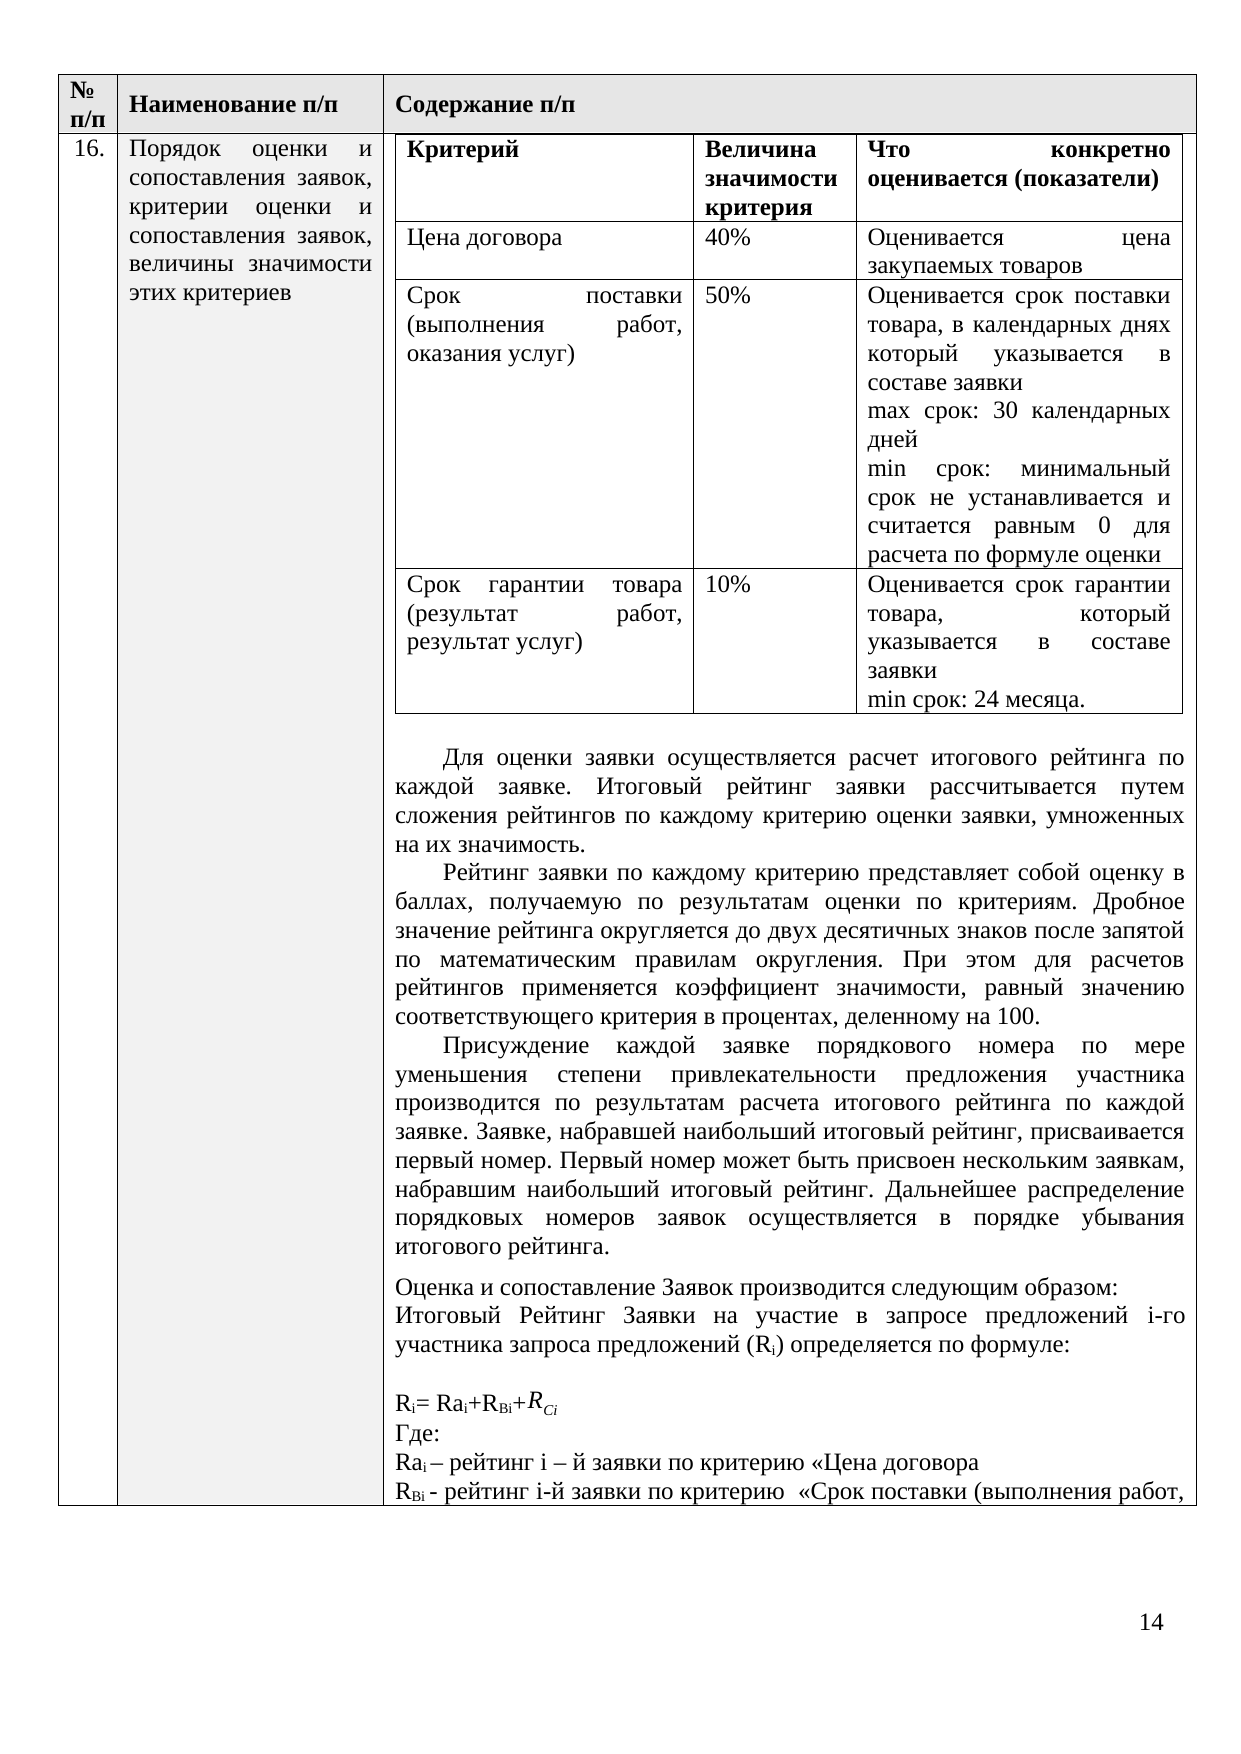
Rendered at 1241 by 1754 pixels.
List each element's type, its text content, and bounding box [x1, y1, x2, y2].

table_header Наименование п/п [118, 75, 383, 132]
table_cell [384, 134, 1196, 1504]
table_header Содержание п/п [384, 75, 1196, 132]
table_cell [59, 134, 117, 1504]
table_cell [118, 134, 383, 1504]
table_header № п/п [59, 75, 117, 132]
